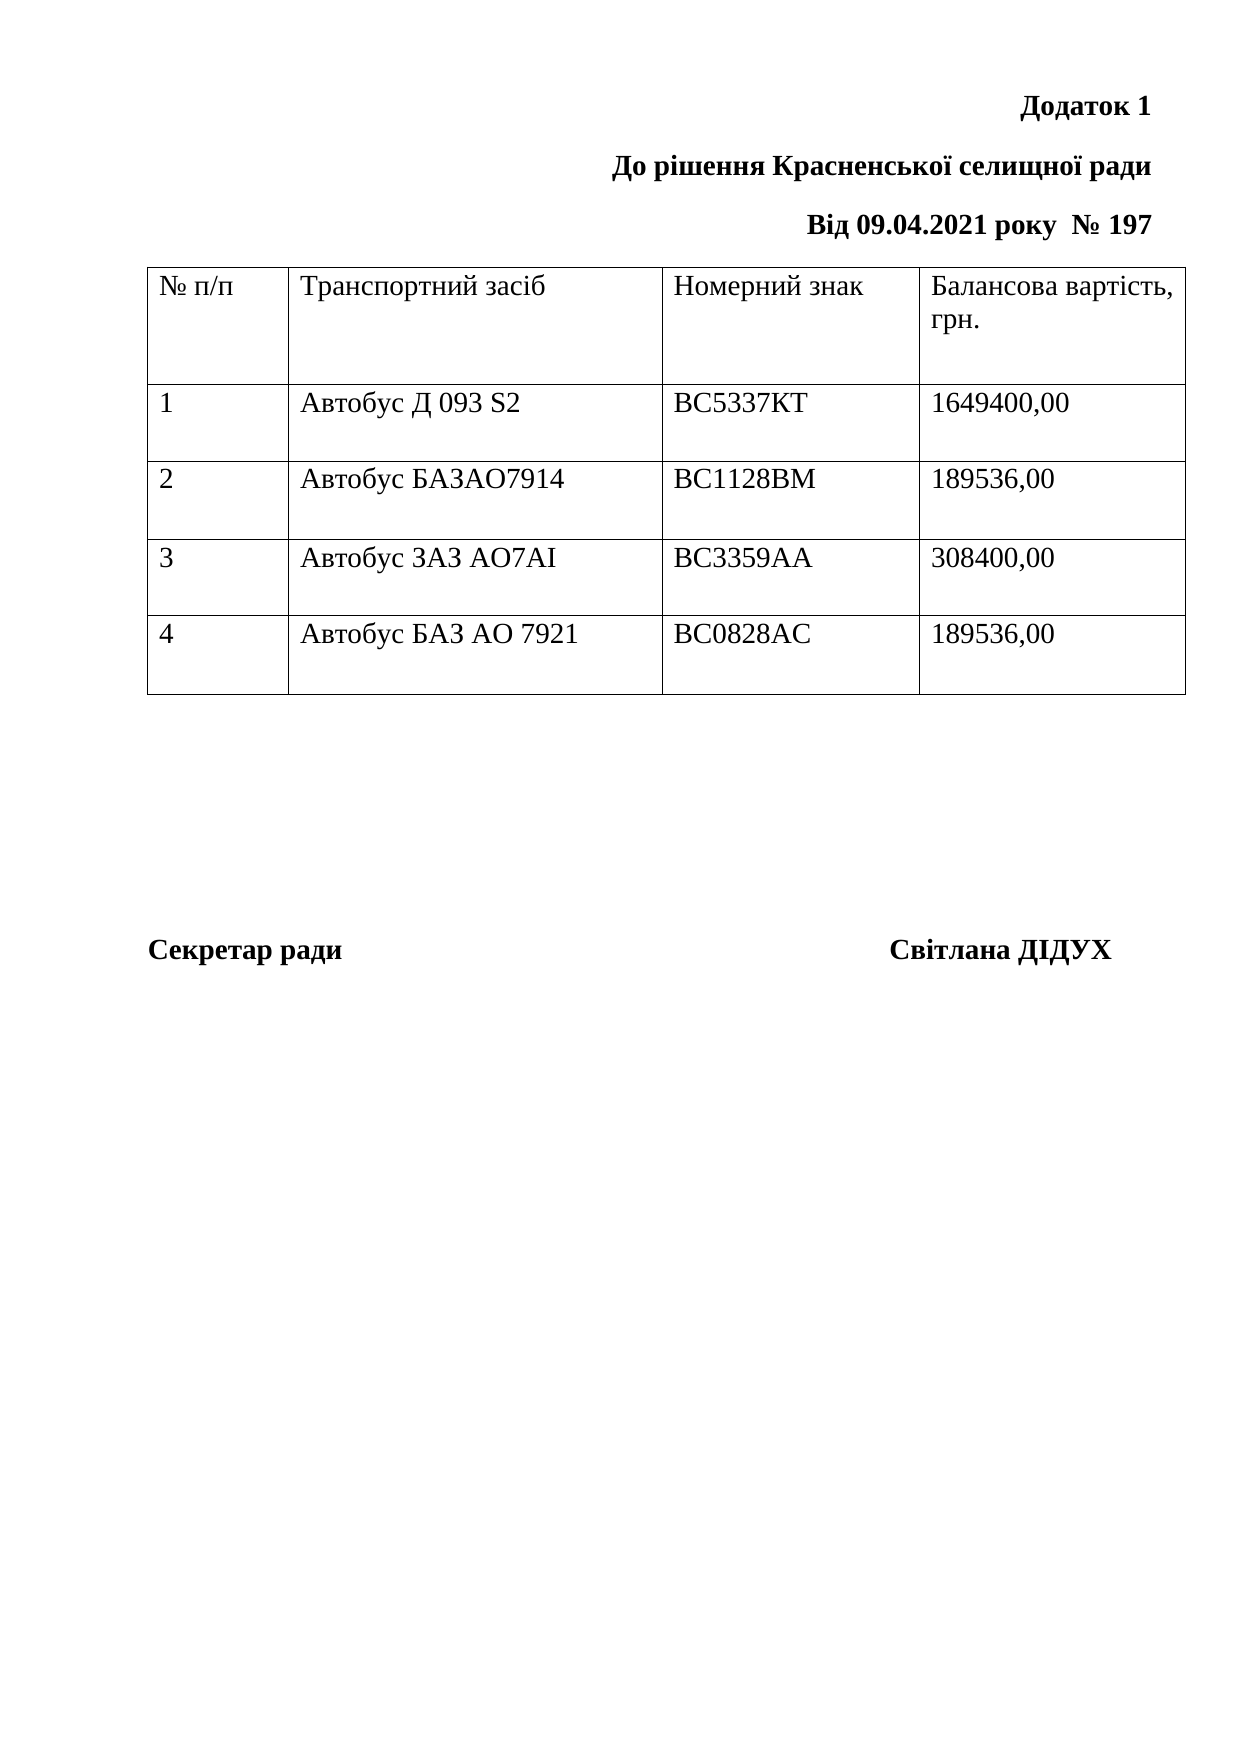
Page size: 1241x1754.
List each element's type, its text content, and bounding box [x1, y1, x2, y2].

table_cell ВС0828АС [663, 616, 919, 694]
table_header № п/п [148, 268, 288, 384]
table_cell 1 [148, 385, 288, 461]
table_cell Автобус Д 093 S2 [289, 385, 662, 461]
table_header Номерний знак [663, 268, 919, 384]
table_header Транспортний засіб [289, 268, 662, 384]
table_cell 2 [148, 462, 288, 539]
table_cell 189536,00 [920, 462, 1185, 539]
table_cell ВС1128ВМ [663, 462, 919, 539]
table_header Балансова вартість, грн. [920, 268, 1185, 384]
text До рішення Красненської селищної ради [148, 148, 1152, 181]
text Від 09.04.2021 року № 197 [148, 207, 1152, 241]
table_cell Автобус БАЗАО7914 [289, 462, 662, 539]
table_cell 3 [148, 540, 288, 615]
table_cell 1649400,00 [920, 385, 1185, 461]
table_cell 189536,00 [920, 616, 1185, 694]
table_cell Автобус БАЗ АО 7921 [289, 616, 662, 694]
text Секретар ради Світлана ДІДУХ [148, 932, 1152, 966]
table_cell 308400,00 [920, 540, 1185, 615]
text Додаток 1 [148, 88, 1152, 122]
table_cell Автобус ЗАЗ АО7АІ [289, 540, 662, 615]
table_cell 4 [148, 616, 288, 694]
table_cell ВС5337КТ [663, 385, 919, 461]
table_cell ВС3359АА [663, 540, 919, 615]
